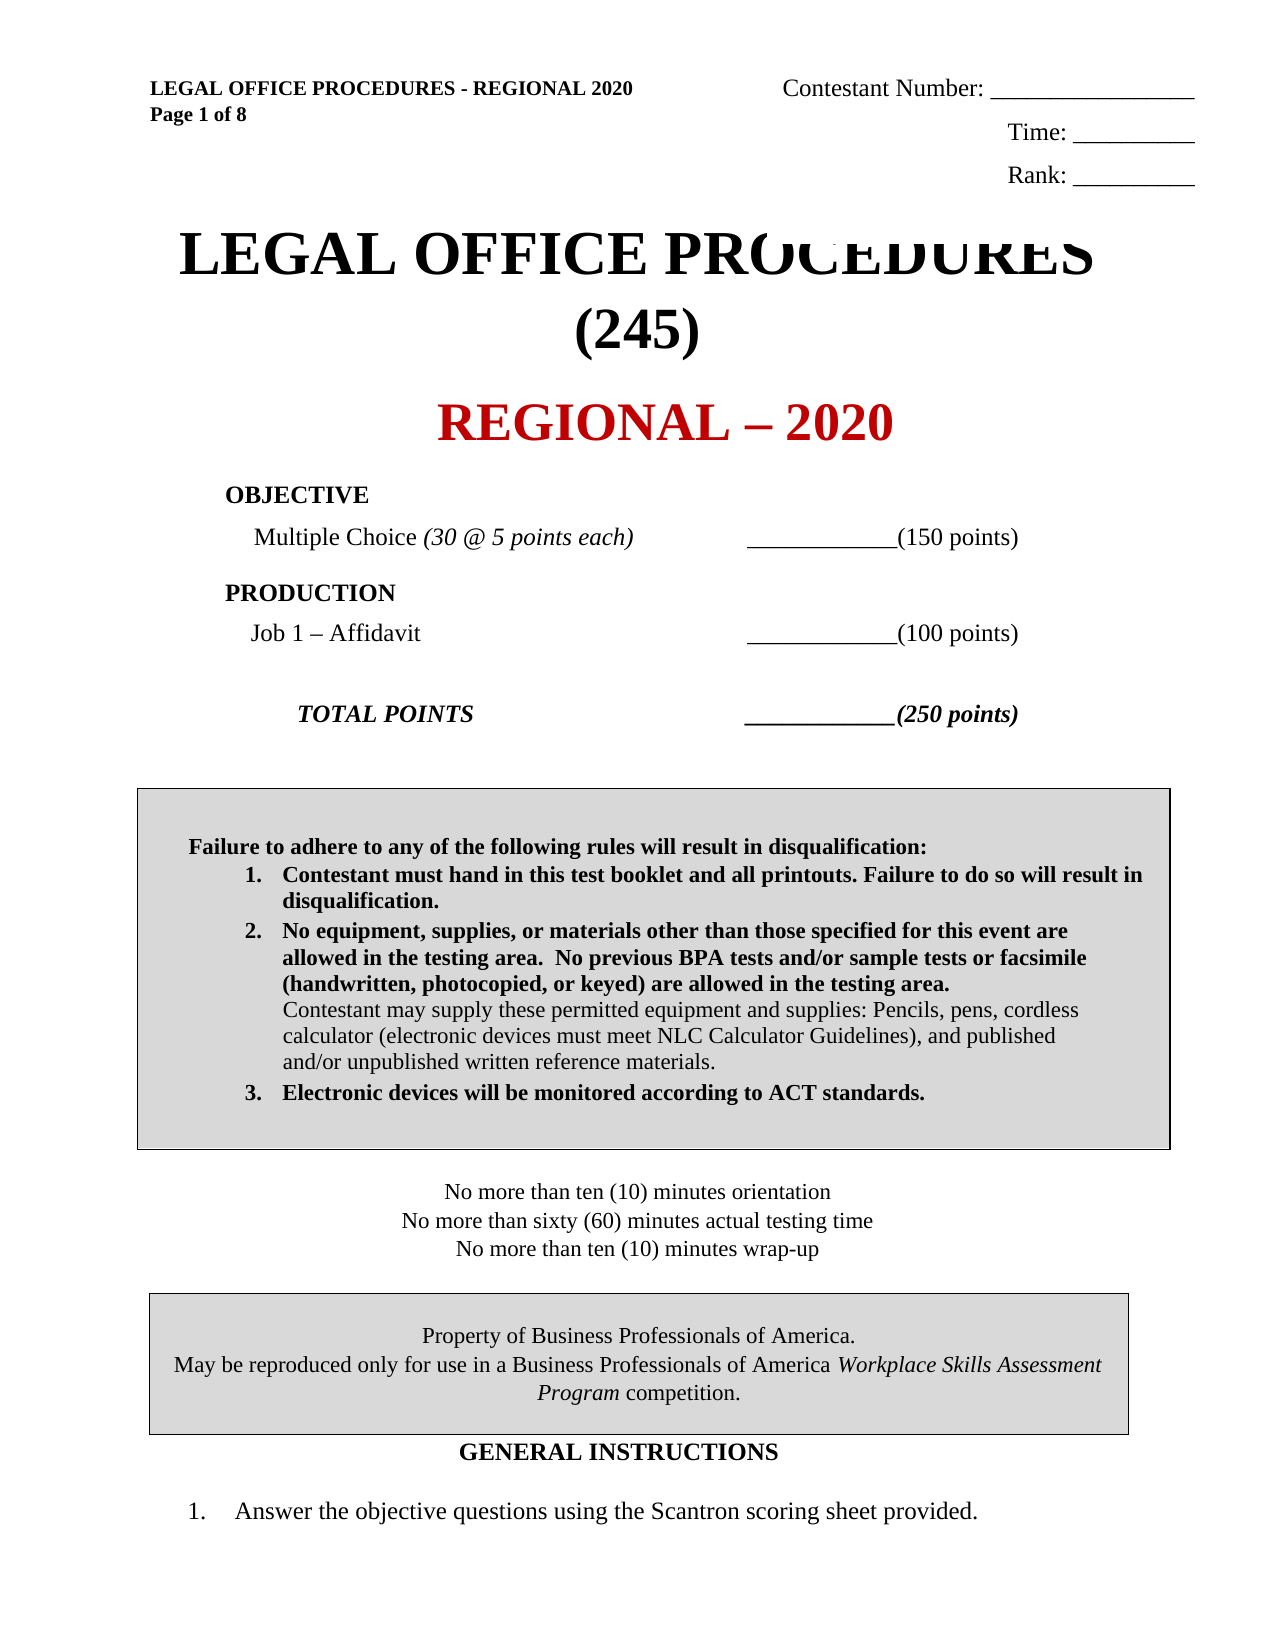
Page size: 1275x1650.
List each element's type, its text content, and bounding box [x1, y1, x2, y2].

text No more than sixty (60) minutes actual testing time [401, 1207, 1188, 1233]
text No more than ten (10) minutes orientation [150, 1178, 1125, 1205]
text LEGAL OFFICE PROCEDURES [179, 216, 1188, 288]
text May be reproduced only for use in a Business Professionals of America Workplace Skills Assessment Program competition. [150, 1350, 1128, 1406]
list Answer the objective questions using the Scantron scoring sheet provided. [187, 1496, 1188, 1524]
text OBJECTIVE [225, 480, 1134, 508]
table_header Failure to adhere to any of the following rules will result in disqualification: Contestant must hand in this test booklet and all printouts. Failure to do so will result in disqualification. No equipment, supplies, or materials other than those specified for this event are allowed in the testing area. No previous BPA tests and/or sample tests or facsimile (handwritten, photocopied, or keyed) are allowed in the testing area. Contestant may supply these permitted equipment and supplies: Pencils, pens, cordless calculator (electronic devices must meet NLC Calculator Guidelines), and published and/or unpublished written reference materials. Electronic devices will be monitored according to ACT standards. [138, 789, 1169, 1148]
text PRODUCTION [151, 578, 1134, 607]
text (245) [150, 294, 1125, 361]
text REGIONAL – 2020 [150, 394, 1181, 451]
subtitle GENERAL INSTRUCTIONS [149, 1437, 1088, 1466]
text No more than ten (10) minutes wrap-up [150, 1235, 1125, 1262]
text Job 1 – Affidavit ____________(100 points) [150, 618, 1188, 647]
text TOTAL POINTS ____________(250 points) [150, 699, 1188, 728]
text Multiple Choice (30 @ 5 points each) ____________(150 points) [150, 522, 1188, 551]
text Property of Business Professionals of America. [150, 1321, 1128, 1349]
